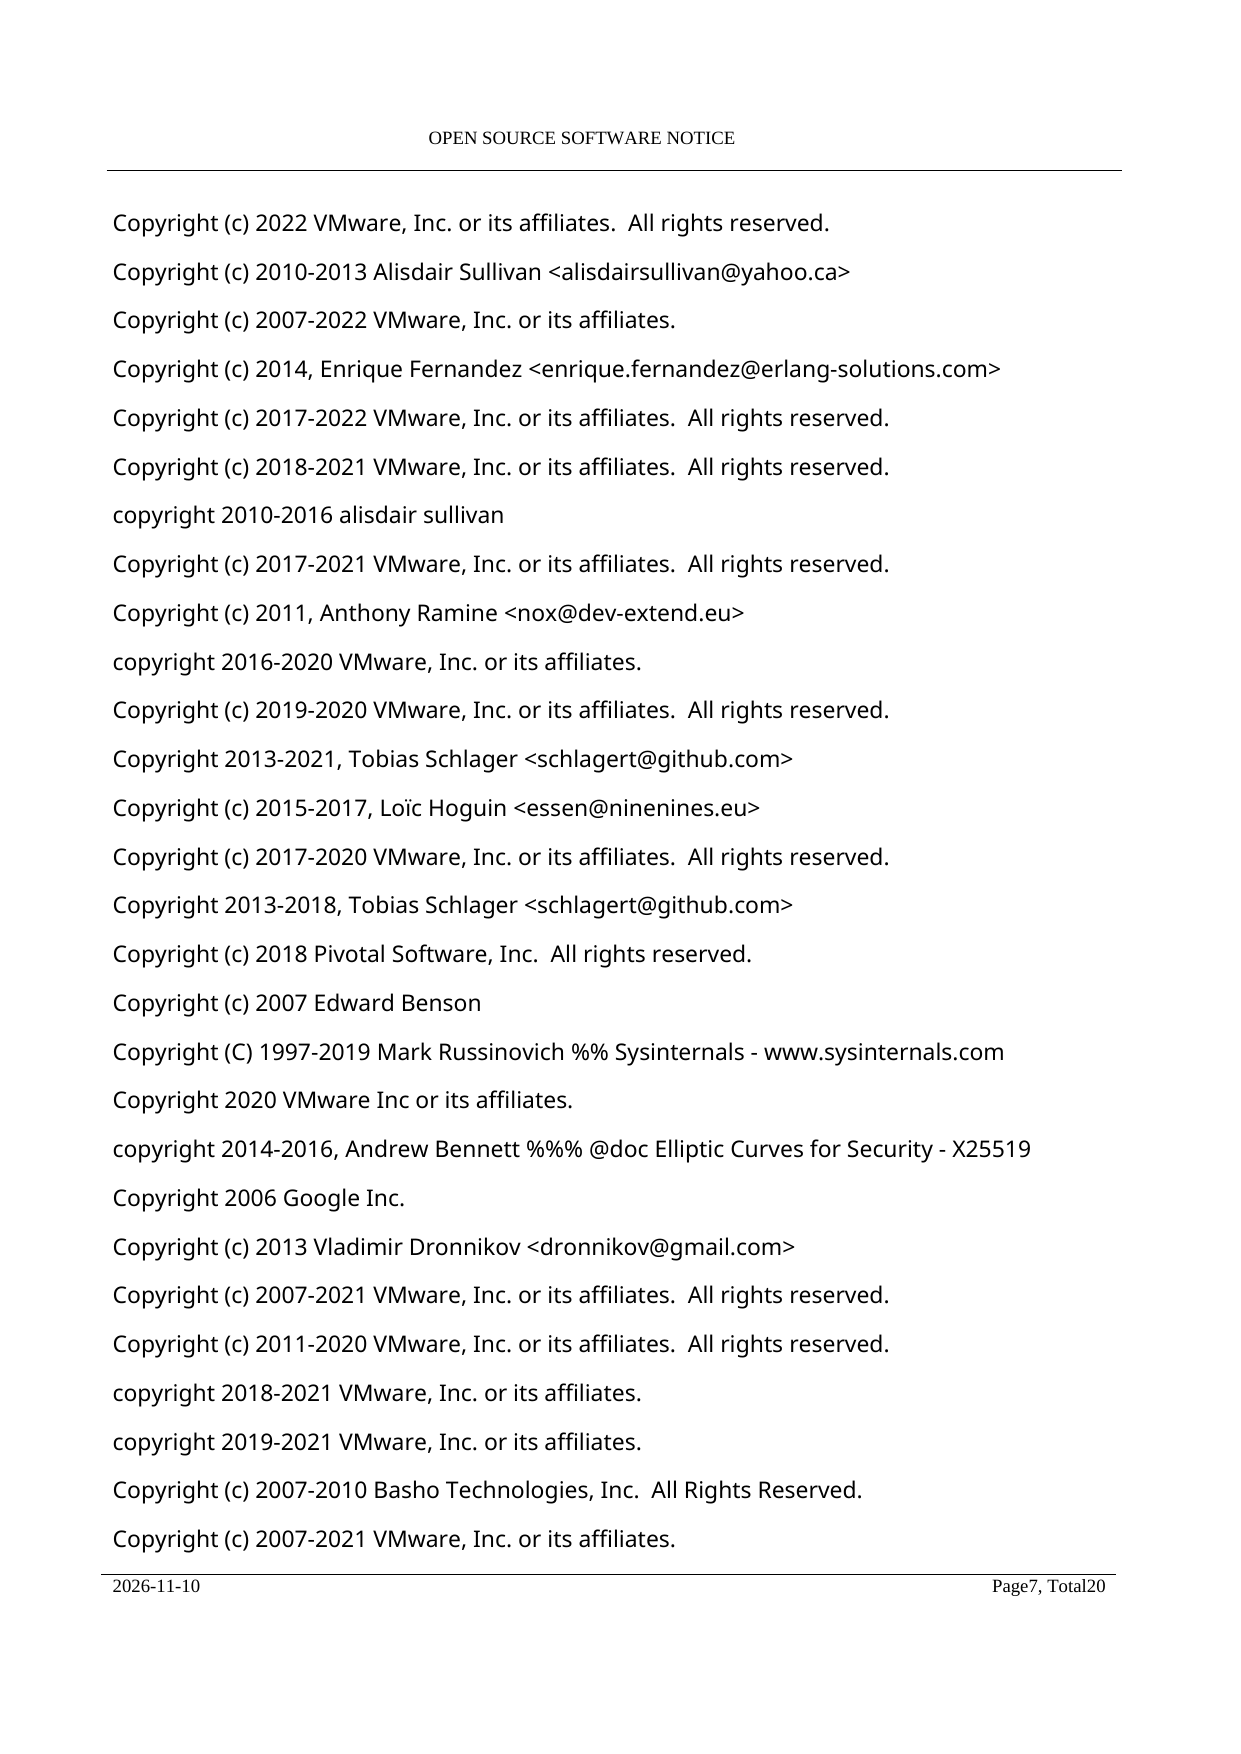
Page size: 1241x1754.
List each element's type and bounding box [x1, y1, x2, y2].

text [112, 206, 1128, 1555]
